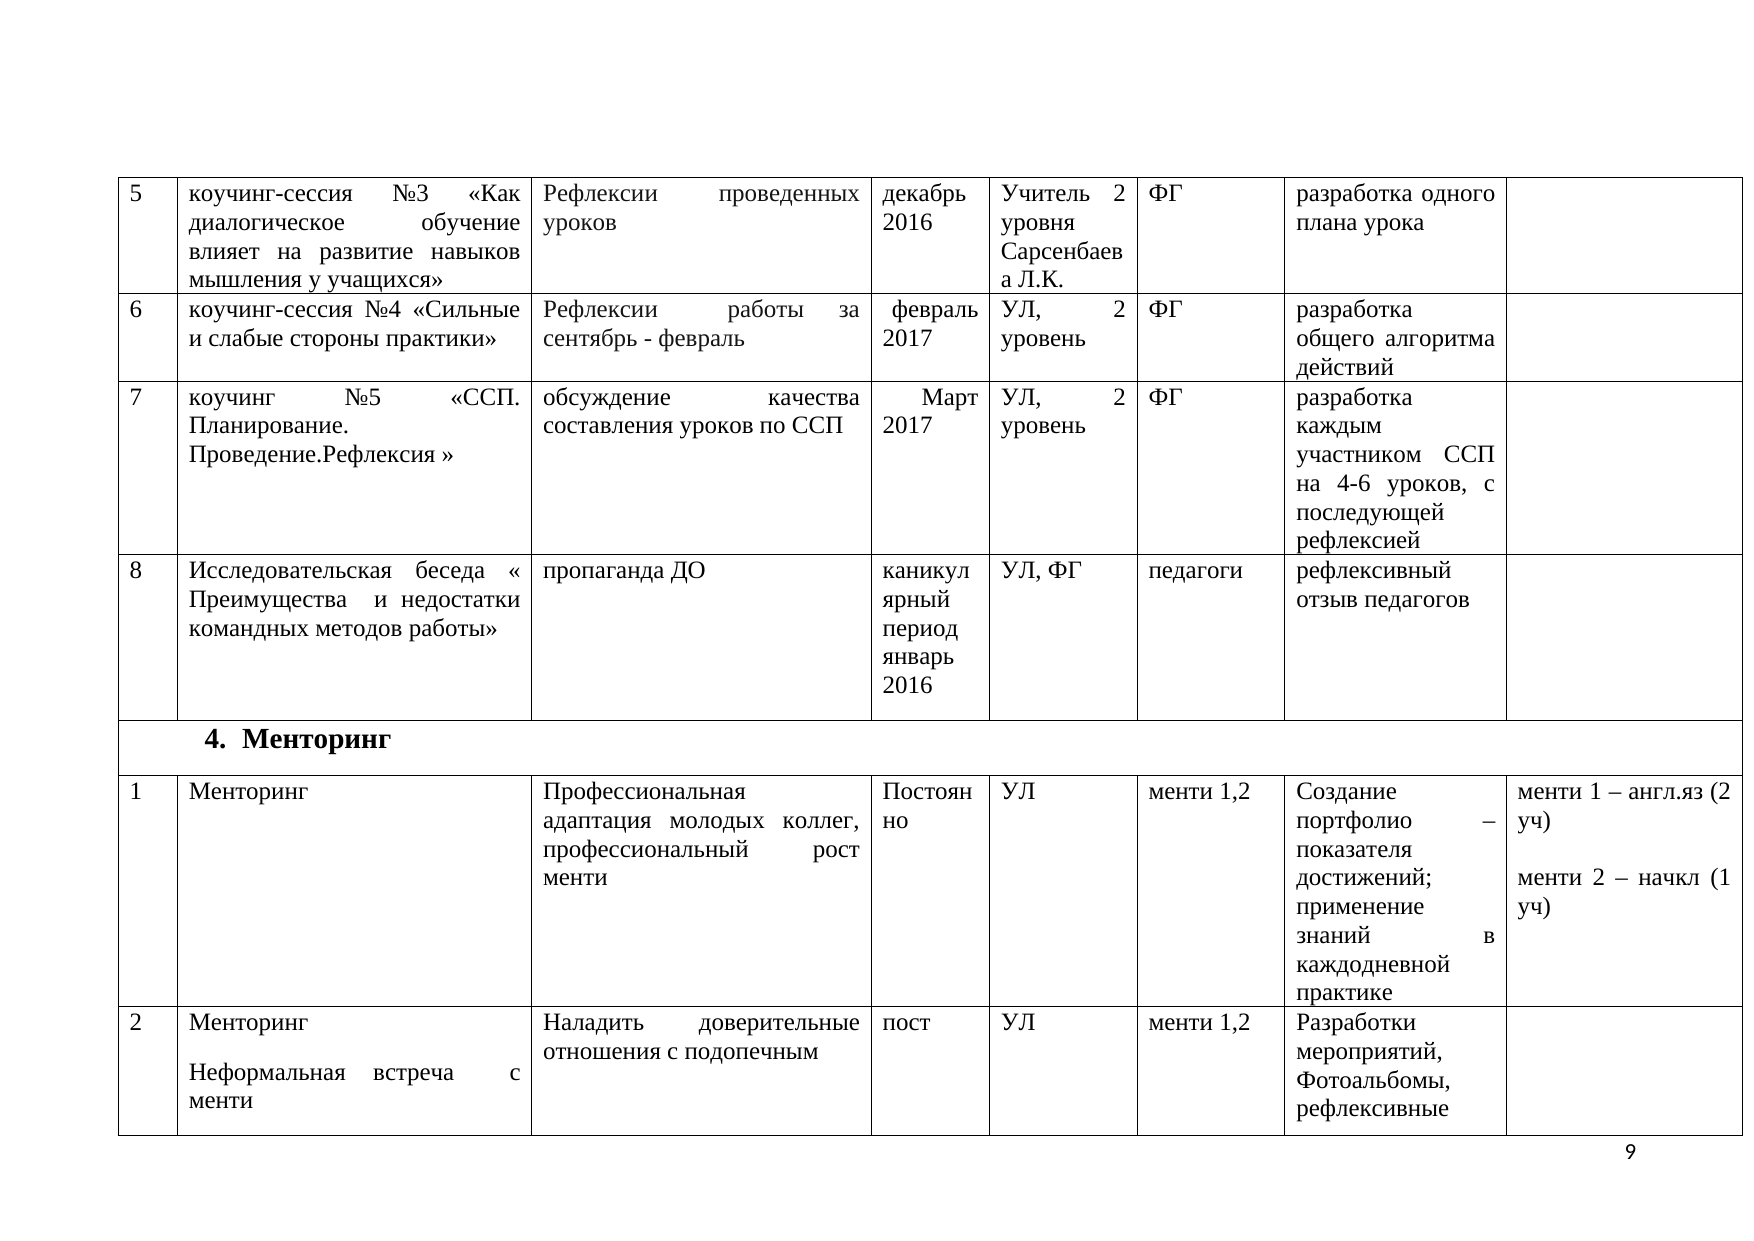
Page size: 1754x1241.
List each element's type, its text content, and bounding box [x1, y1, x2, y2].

table_cell менти 1,2 [1138, 776, 1284, 1006]
table_cell коучинг-сессия №3 «Как диалогическое обучение влияет на развитие навыков мышления у учащихся» [178, 178, 531, 293]
table_cell коучинг №5 «ССП. Планирование. Проведение.Рефлексия » [178, 382, 531, 554]
table_cell пропаганда ДО [532, 555, 871, 720]
table_cell УЛ, 2 уровень [990, 382, 1137, 554]
table_cell разработка одного плана урока [1285, 178, 1506, 293]
table_cell Постоянно [872, 776, 989, 1006]
table_cell [1507, 294, 1742, 381]
table_cell Создание портфолио – показателя достижений; применение знаний в каждодневной практике [1285, 776, 1506, 1006]
table_cell Рефлексии работы за сентябрь - февраль [532, 294, 871, 381]
table_cell Исследовательская беседа « Преимущества и недостатки командных методов работы» [178, 555, 531, 720]
table_cell ФГ [1138, 382, 1284, 554]
table_cell коучинг-сессия №4 «Сильные и слабые стороны практики» [178, 294, 531, 381]
table_cell Менторинг [119, 721, 1742, 775]
table_cell Профессиональная адаптация молодых коллег, профессиональный рост менти [532, 776, 871, 1006]
table_cell УЛ [990, 1007, 1137, 1135]
table_cell 6 [119, 294, 177, 381]
table_cell УЛ [990, 776, 1137, 1006]
table_cell педагоги [1138, 555, 1284, 720]
table_cell Рефлексии проведенных уроков [532, 178, 871, 293]
table_cell Март 2017 [872, 382, 989, 554]
table_cell [1507, 178, 1742, 293]
table_cell менти 1,2 [1138, 1007, 1284, 1135]
table_cell менти 1 – англ.яз (2 уч) менти 2 – начкл (1 уч) [1507, 776, 1742, 1006]
table_cell разработка общего алгоритма действий [1285, 294, 1506, 381]
table_cell каникулярный период январь 2016 [872, 555, 989, 720]
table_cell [532, 1007, 871, 1135]
table_cell [1507, 1007, 1742, 1135]
table_cell [1507, 555, 1742, 720]
table_cell февраль2017 [872, 294, 989, 381]
table_cell разработка каждым участником ССП на 4-6 уроков, с последующей рефлексией [1285, 382, 1506, 554]
table_cell 2 [119, 1007, 177, 1135]
table_cell 7 [119, 382, 177, 554]
table_cell 5 [119, 178, 177, 293]
table_cell рефлексивный отзыв педагогов [1285, 555, 1506, 720]
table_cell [178, 1007, 531, 1135]
table_cell [1507, 382, 1742, 554]
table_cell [1285, 1007, 1506, 1135]
table_cell 1 [119, 776, 177, 1006]
table_cell 8 [119, 555, 177, 720]
table_cell ФГ [1138, 294, 1284, 381]
table_cell ФГ [1138, 178, 1284, 293]
table_cell Менторинг [178, 776, 531, 1006]
table_cell УЛ, ФГ [990, 555, 1137, 720]
table_cell УЛ, 2 уровень [990, 294, 1137, 381]
table_cell пост [872, 1007, 989, 1135]
table_cell Учитель 2 уровня Сарсенбаева Л.К. [990, 178, 1137, 293]
table_cell декабрь 2016 [872, 178, 989, 293]
table_cell обсуждение качества составления уроков по ССП [532, 382, 871, 554]
